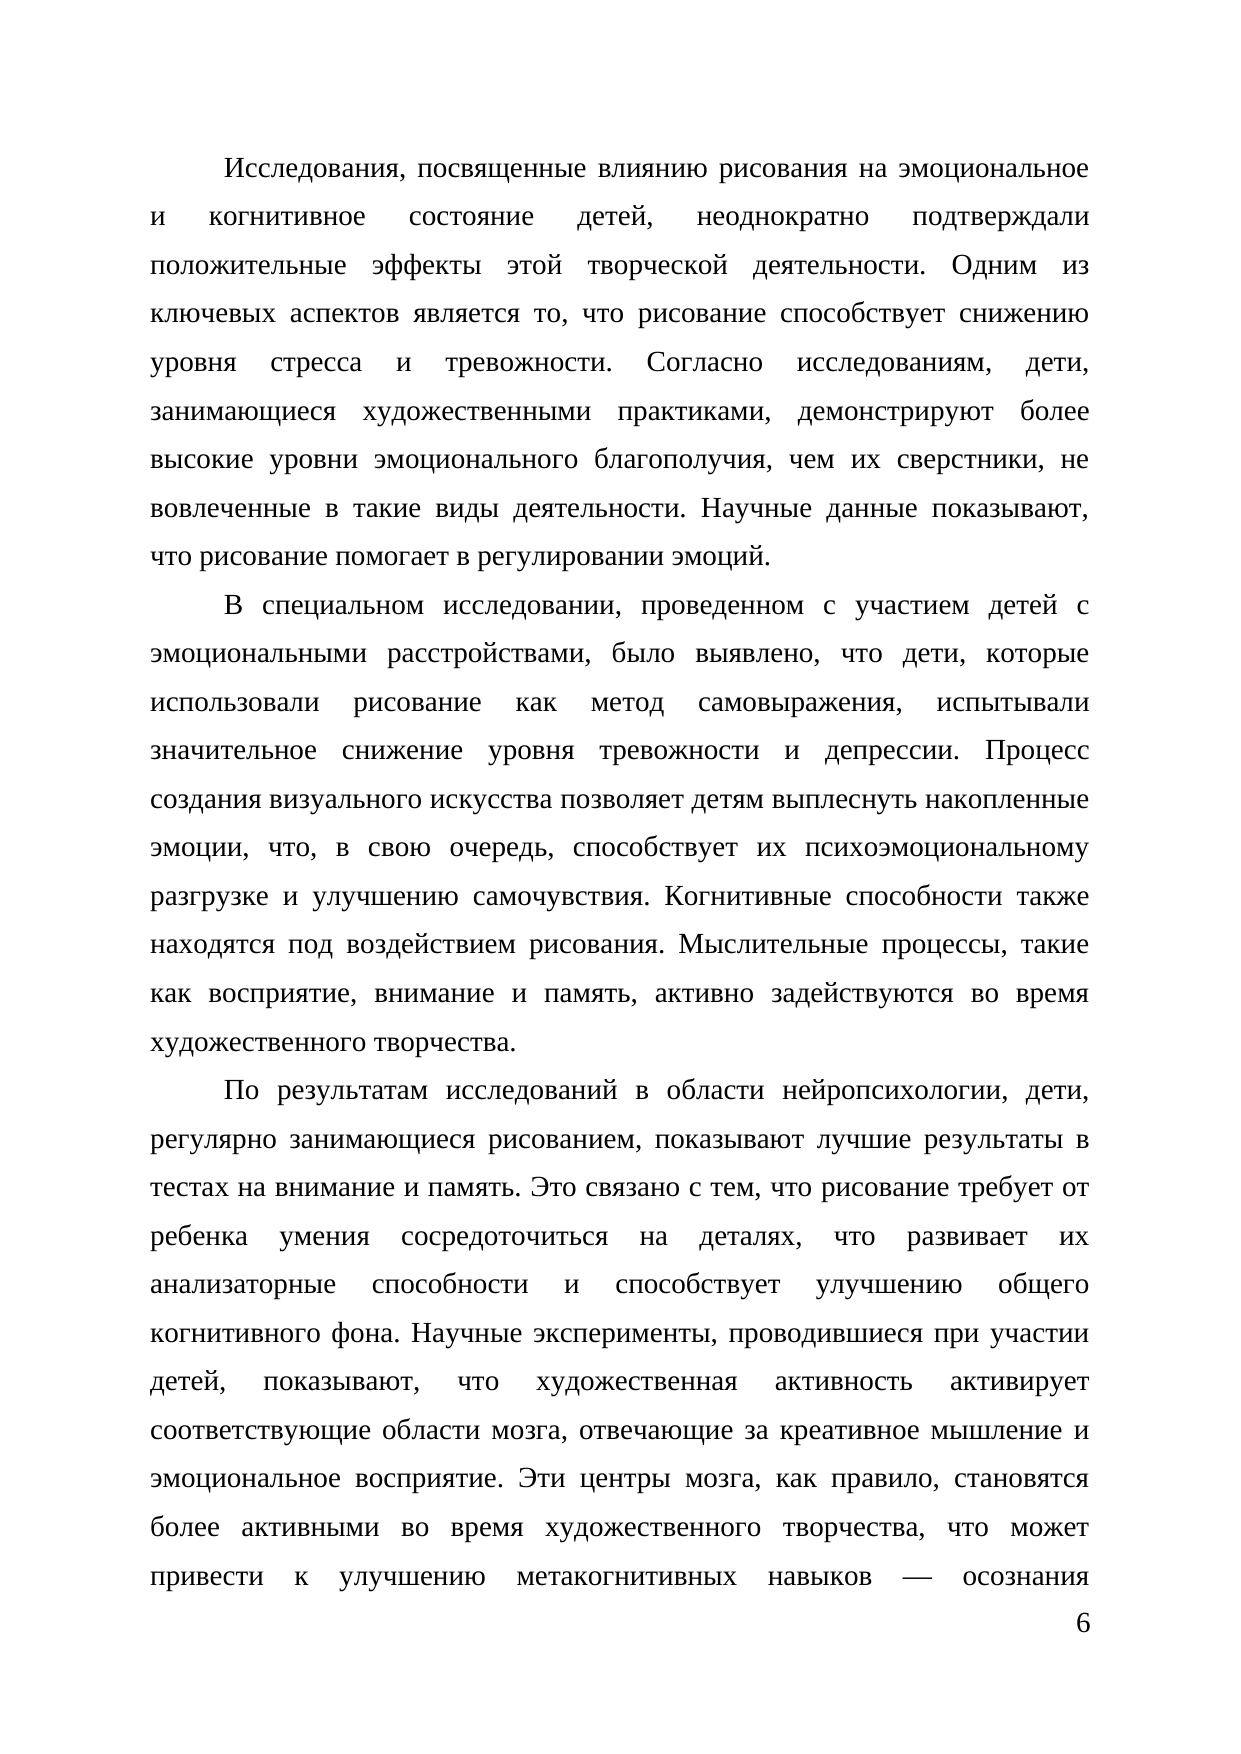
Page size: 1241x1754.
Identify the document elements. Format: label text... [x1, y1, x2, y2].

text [150, 1072, 1090, 1591]
text Исследования, посвященные влиянию рисования на эмоциональное и когнитивное состояние детей, неоднократно подтверждали положительные эффекты этой творческой деятельности. Одним из ключевых аспектов является то, что рисование способствует снижению уровня стресса и тревожности. Согласно исследованиям, дети, занимающиеся художественными практиками, демонстрируют более высокие уровни эмоционального благополучия, чем их сверстники, не вовлеченные в такие виды деятельности. Научные данные показывают, что рисование помогает в регулировании эмоций. [150, 150, 1090, 572]
text В специальном исследовании, проведенном с участием детей с эмоциональными расстройствами, было выявлено, что дети, которые использовали рисование как метод самовыражения, испытывали значительное снижение уровня тревожности и депрессии. Процесс создания визуального искусства позволяет детям выплеснуть накопленные эмоции, что, в свою очередь, способствует их психоэмоциональному разгрузке и улучшению самочувствия. Когнитивные способности также находятся под воздействием рисования. Мыслительные процессы, такие как восприятие, внимание и память, активно задействуются во время художественного творчества. [150, 587, 1090, 1057]
